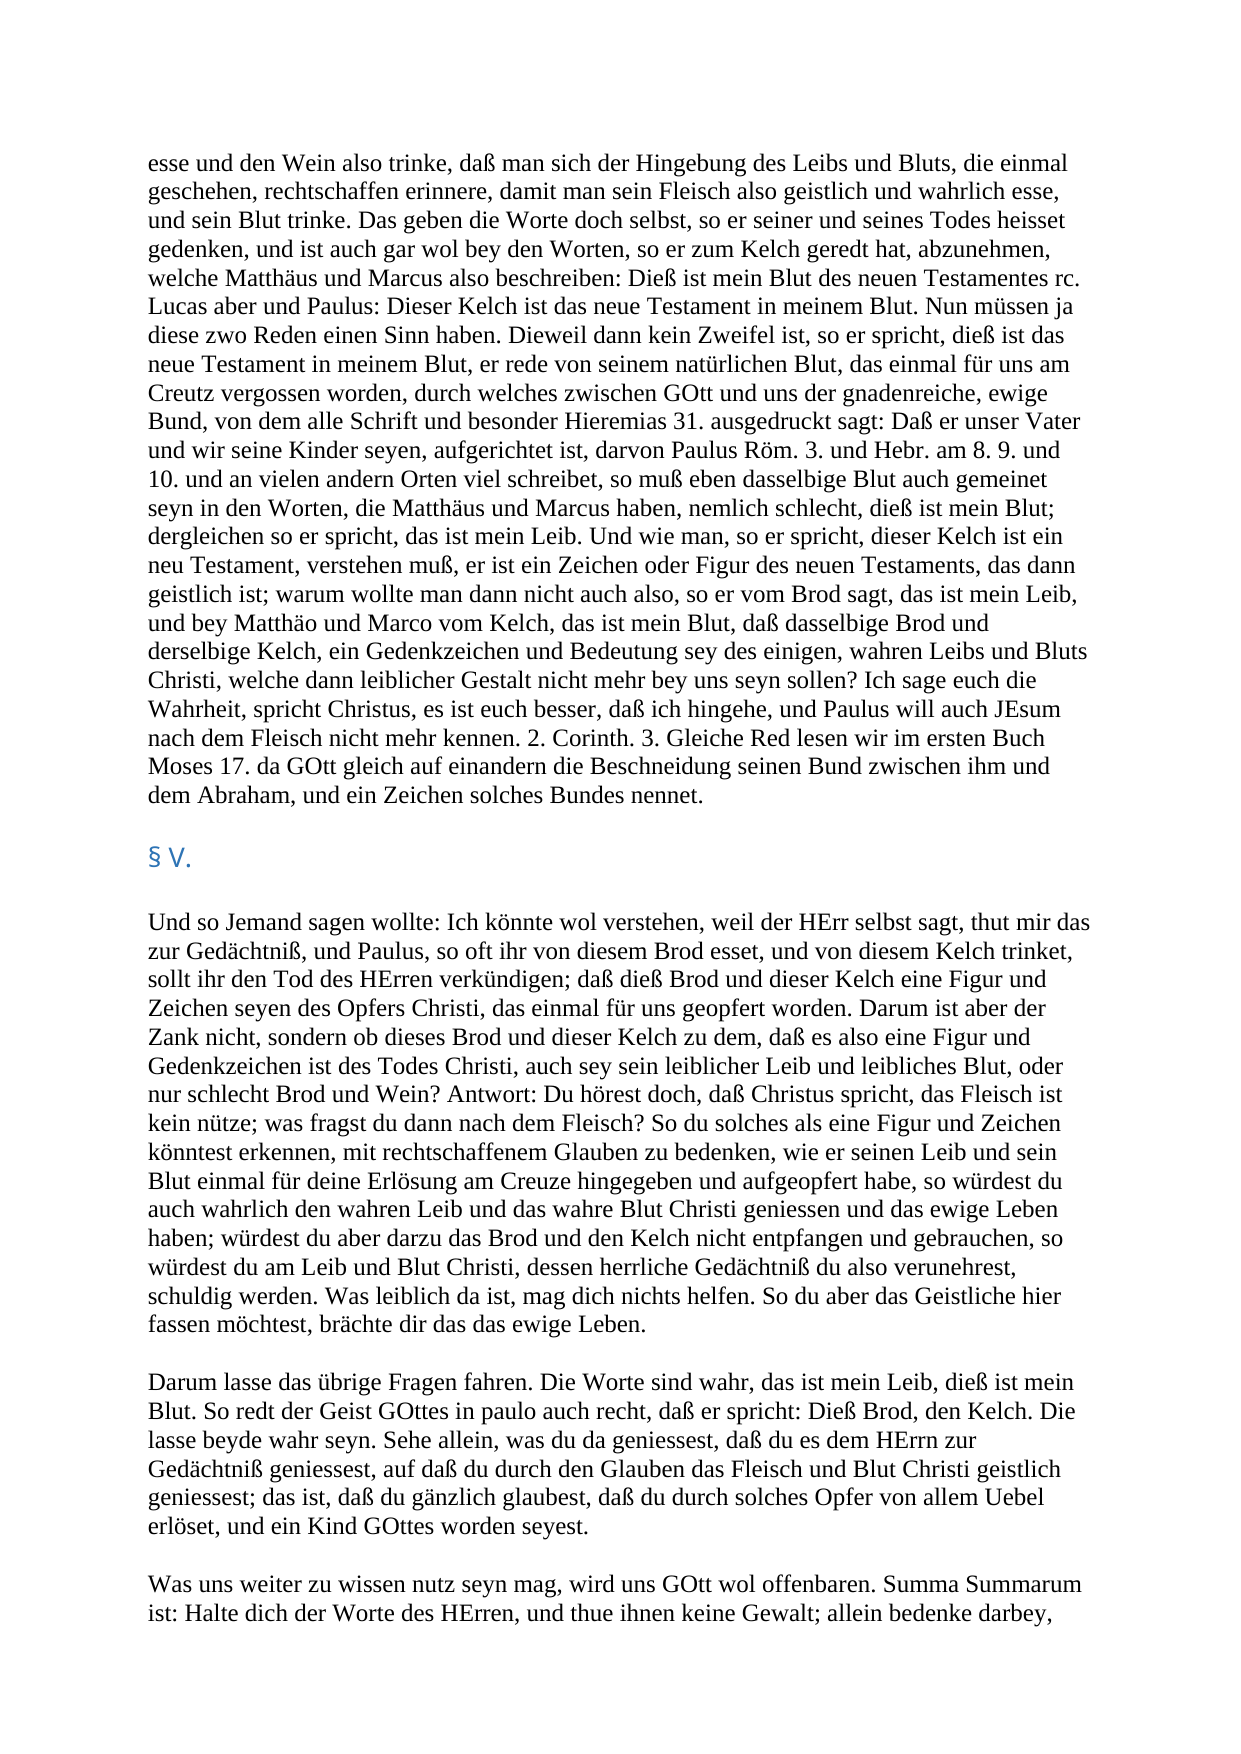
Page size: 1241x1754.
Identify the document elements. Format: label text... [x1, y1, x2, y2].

subtitle § V. [148, 838, 1093, 875]
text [148, 1569, 1093, 1627]
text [148, 148, 1093, 809]
text Darum lasse das übrige Fragen fahren. Die Worte sind wahr, das ist mein Leib, dieß ist mein Blut. So redt der Geist GOttes in paulo auch recht, daß er spricht: Dieß Brod, den Kelch. Die lasse beyde wahr seyn. Sehe allein, was du da geniessest, daß du es dem HErrn zur Gedächtniß geniessest, auf daß du durch den Glauben das Fleisch und Blut Christi geistlich geniessest; das ist, daß du gänzlich glaubest, daß du durch solches Opfer von allem Uebel erlöset, und ein Kind GOttes worden seyest. [148, 1367, 1093, 1540]
text Und so Jemand sagen wollte: Ich könnte wol verstehen, weil der HErr selbst sagt, thut mir das zur Gedächtniß, und Paulus, so oft ihr von diesem Brod esset, und von diesem Kelch trinket, sollt ihr den Tod des HErren verkündigen; daß dieß Brod und dieser Kelch eine Figur und Zeichen seyen des Opfers Christi, das einmal für uns geopfert worden. Darum ist aber der Zank nicht, sondern ob dieses Brod und dieser Kelch zu dem, daß es also eine Figur und Gedenkzeichen ist des Todes Christi, auch sey sein leiblicher Leib und leibliches Blut, oder nur schlecht Brod und Wein? Antwort: Du hörest doch, daß Christus spricht, das Fleisch ist kein nütze; was fragst du dann nach dem Fleisch? So du solches als eine Figur und Zeichen könntest erkennen, mit rechtschaffenem Glauben zu bedenken, wie er seinen Leib und sein Blut einmal für deine Erlösung am Creuze hingegeben und aufgeopfert habe, so würdest du auch wahrlich den wahren Leib und das wahre Blut Christi geniessen und das ewige Leben haben; würdest du aber darzu das Brod und den Kelch nicht entpfangen und gebrauchen, so würdest du am Leib und Blut Christi, dessen herrliche Gedächtniß du also verunehrest, schuldig werden. Was leiblich da ist, mag dich nichts helfen. So du aber das Geistliche hier fassen möchtest, brächte dir das das ewige Leben. [148, 907, 1093, 1338]
